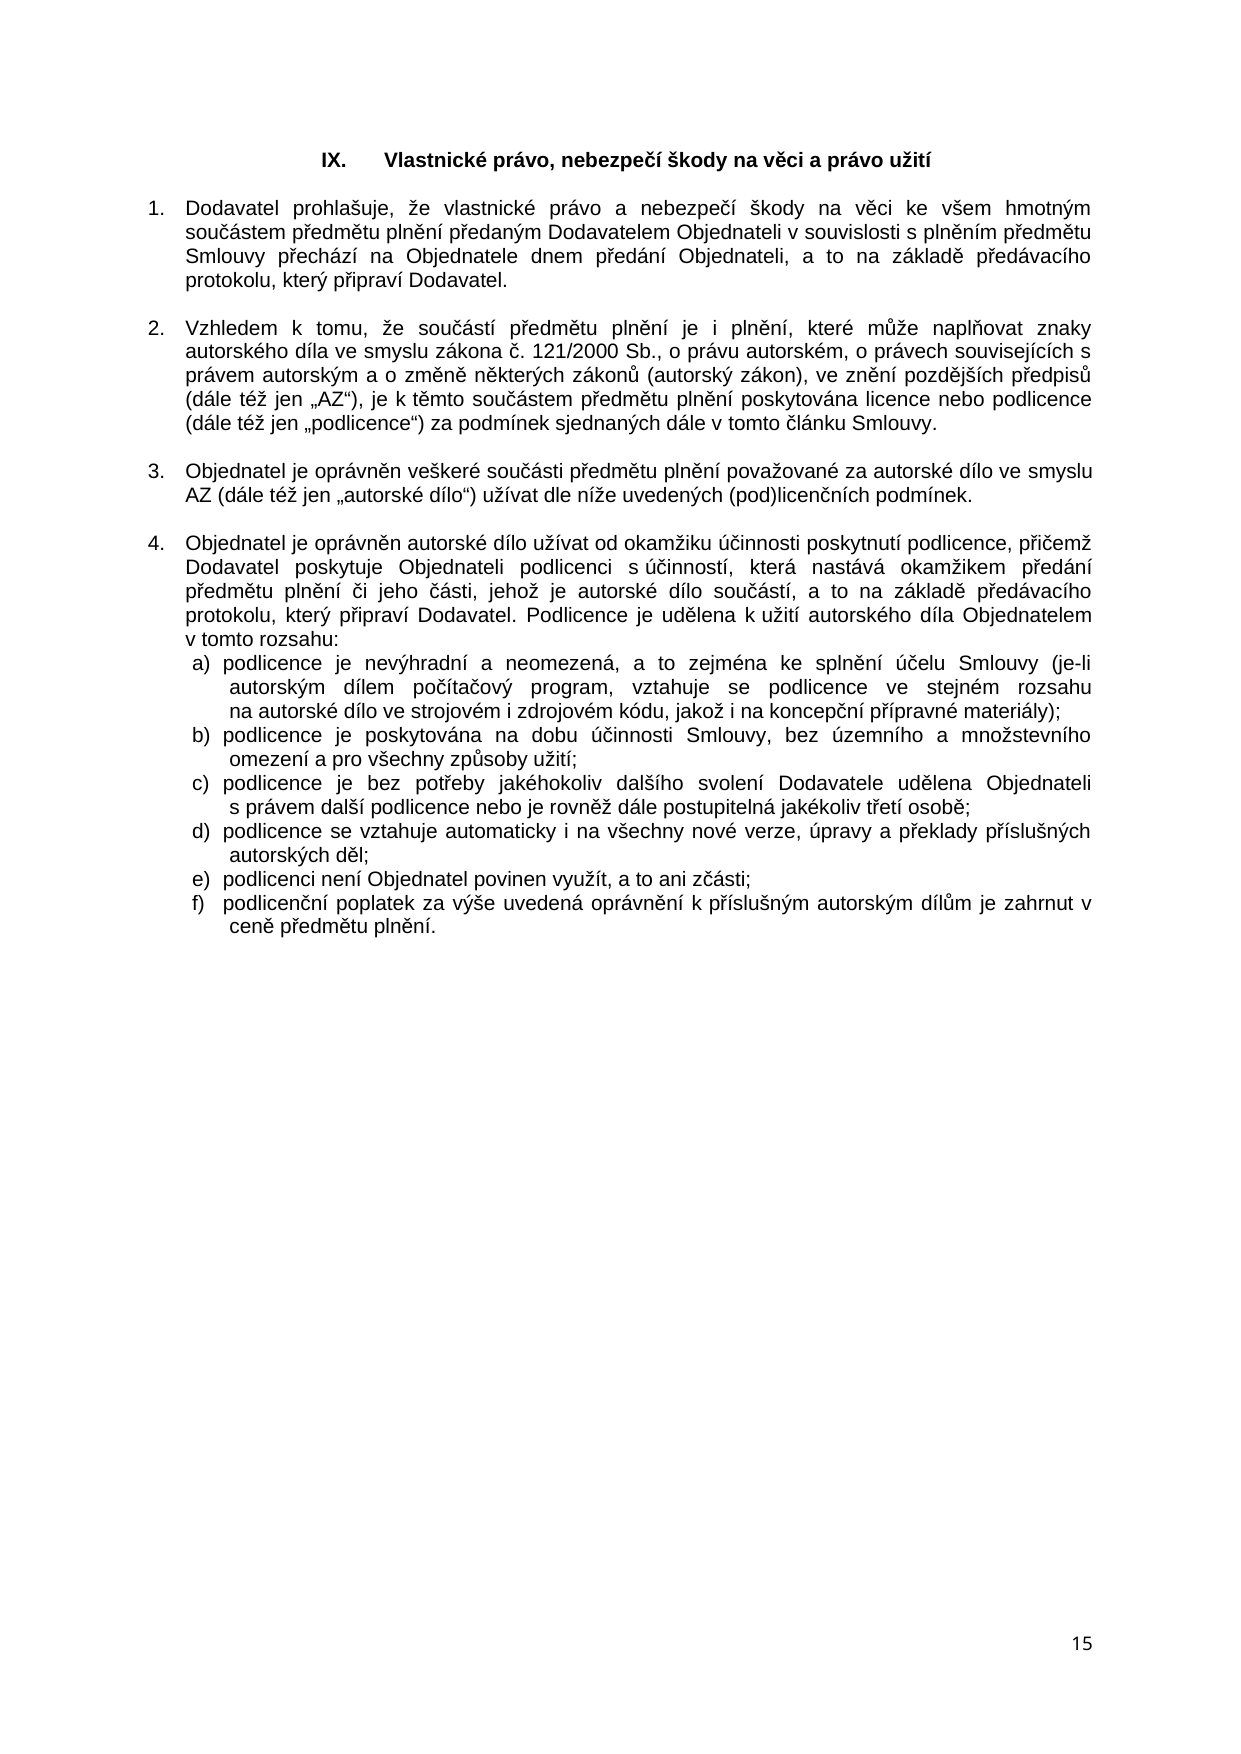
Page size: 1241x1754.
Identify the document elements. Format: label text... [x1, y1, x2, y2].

list podlicence se vztahuje automaticky i na všechny nové verze, úpravy a překlady příslušných autorských děl; [192, 818, 1093, 866]
list podlicence je bez potřeby jakéhokoliv dalšího svolení Dodavatele udělena Objednateli s právem další podlicence nebo je rovněž dále postupitelná jakékoliv třetí osobě; [192, 771, 1093, 818]
list Dodavatel prohlašuje, že vlastnické právo a nebezpečí škody na věci ke všem hmotným součástem předmětu plnění předaným Dodavatelem Objednateli v souvislosti s plněním předmětu Smlouvy přechází na Objednatele dnem předání Objednateli, a to na základě předávacího protokolu, který připraví Dodavatel. [148, 196, 1093, 291]
list Objednatel je oprávněn autorské dílo užívat od okamžiku účinnosti poskytnutí podlicence, přičemž Dodavatel poskytuje Objednateli podlicenci s účinností, která nastává okamžikem předání předmětu plnění či jeho části, jehož je autorské dílo součástí, a to na základě předávacího protokolu, který připraví Dodavatel. Podlicence je udělena k užití autorského díla Objednatelem v tomto rozsahu: [148, 531, 1093, 651]
list podlicenční poplatek za výše uvedená oprávnění k příslušným autorským dílům je zahrnut v ceně předmětu plnění. [192, 890, 1093, 938]
list podlicence je nevýhradní a neomezená, a to zejména ke splnění účelu Smlouvy (je-li autorským dílem počítačový program, vztahuje se podlicence ve stejném rozsahu na autorské dílo ve strojovém i zdrojovém kódu, jakož i na koncepční přípravné materiály); [192, 651, 1093, 723]
list Vzhledem k tomu, že součástí předmětu plnění je i plnění, které může naplňovat znaky autorského díla ve smyslu zákona č. 121/2000 Sb., o právu autorském, o právech souvisejících s právem autorským a o změně některých zákonů (autorský zákon), ve znění pozdějších předpisů (dále též jen „AZ“), je k těmto součástem předmětu plnění poskytována licence nebo podlicence (dále též jen „podlicence“) za podmínek sjednaných dále v tomto článku Smlouvy. [148, 315, 1093, 435]
list podlicence je poskytována na dobu účinnosti Smlouvy, bez územního a množstevního omezení a pro všechny způsoby užití; [192, 723, 1093, 771]
list Vlastnické právo, nebezpečí škody na věci a právo užití [185, 148, 1093, 172]
list Objednatel je oprávněn veškeré součásti předmětu plnění považované za autorské dílo ve smyslu AZ (dále též jen „autorské dílo“) užívat dle níže uvedených (pod)licenčních podmínek. [148, 459, 1093, 507]
list podlicenci není Objednatel povinen využít, a to ani zčásti; [192, 866, 1093, 890]
